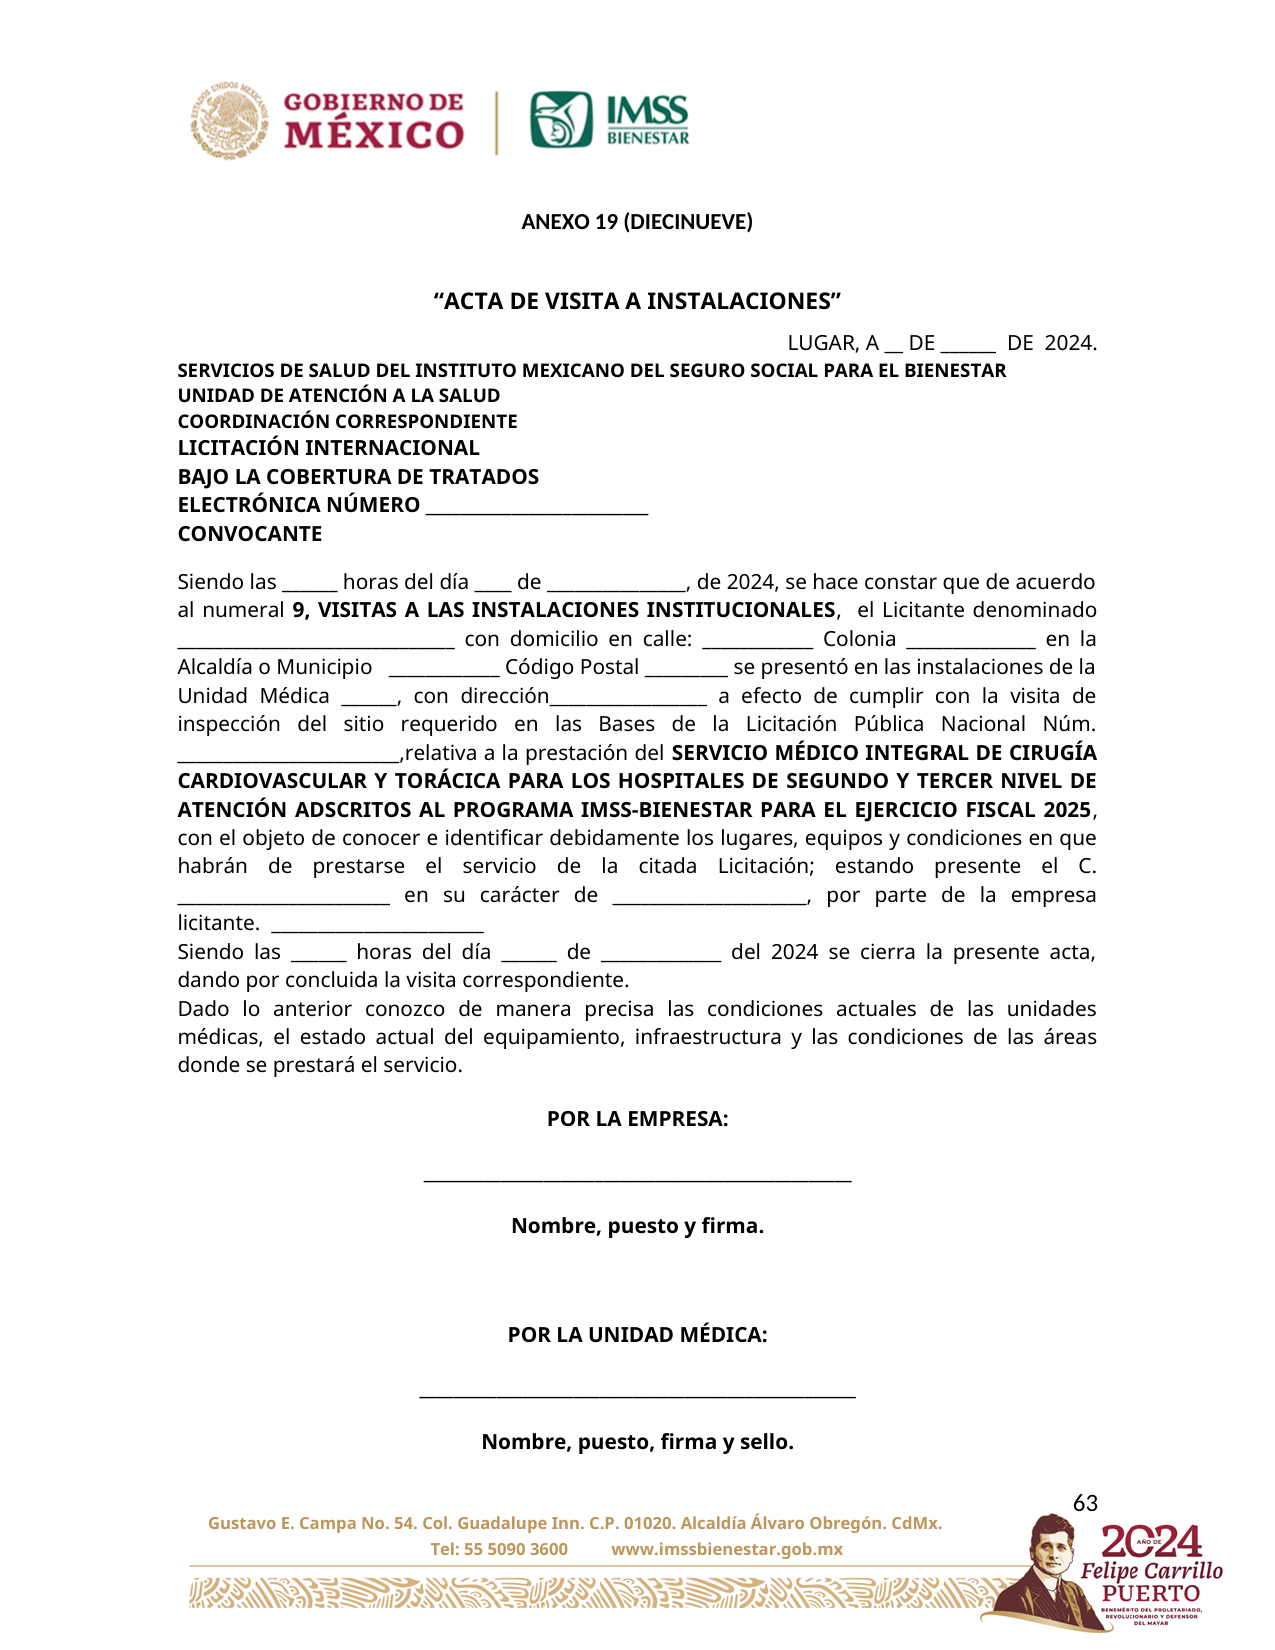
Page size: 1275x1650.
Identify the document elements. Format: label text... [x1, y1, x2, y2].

text SERVICIOS DE SALUD DEL INSTITUTO MEXICANO DEL SEGURO SOCIAL PARA EL BIENESTAR [177, 357, 1098, 382]
text Siendo las ______ horas del día ____ de _______________, de 2024, se hace constar que de acuerdo al numeral 9, VISITAS A LAS INSTALACIONES INSTITUCIONALES, el Licitante denominado ______________________________ con domicilio en calle: ____________ Colonia ______________ en la Alcaldía o Municipio ____________ Código Postal _________ se presentó en las instalaciones de la Unidad Médica ______, con dirección_________________ a efecto de cumplir con la visita de inspección del sitio requerido en las Bases de la Licitación Pública Nacional Núm. ________________________,relativa a la prestación del SERVICIO MÉDICO INTEGRAL DE CIRUGÍA CARDIOVASCULAR Y TORÁCICA PARA LOS HOSPITALES DE SEGUNDO Y TERCER NIVEL DE ATENCIÓN ADSCRITOS AL PROGRAMA IMSS-BIENESTAR PARA EL EJERCICIO FISCAL 2025, con el objeto de conocer e identificar debidamente los lugares, equipos y condiciones en que habrán de prestarse el servicio de la citada Licitación; estando presente el C. _______________________ en su carácter de _____________________, por parte de la empresa licitante. _______________________ [177, 567, 1098, 937]
subtitle ANEXO 19 (DIECINUEVE) [177, 207, 1098, 235]
picture [1075, 1502, 1082, 1509]
picture [177, 73, 708, 167]
text BAJO LA COBERTURA DE TRATADOS [177, 462, 1098, 490]
text UNIDAD DE ATENCIÓN A LA SALUD [177, 382, 1098, 408]
text Nombre, puesto y firma. [177, 1211, 1098, 1239]
text Nombre, puesto, firma y sello. [177, 1427, 1098, 1455]
text CONVOCANTE [177, 519, 1098, 547]
text ELECTRÓNICA NÚMERO __________________________ [177, 490, 1098, 519]
text __________________________________________________ [177, 1157, 1098, 1186]
text LICITACIÓN INTERNACIONAL [177, 433, 1098, 462]
picture [177, 1500, 1237, 1649]
text Dado lo anterior conozco de manera precisa las condiciones actuales de las unidades médicas, el estado actual del equipamiento, infraestructura y las condiciones de las áreas donde se prestará el servicio. [177, 994, 1098, 1079]
text Siendo las ______ horas del día ______ de _____________ del 2024 se cierra la presente acta, dando por concluida la visita correspondiente. [177, 937, 1098, 994]
title “ACTA DE VISITA A INSTALACIONES” [177, 285, 1098, 316]
text COORDINACIÓN CORRESPONDIENTE [177, 408, 1098, 433]
text POR LA EMPRESA: [177, 1104, 1098, 1132]
text LUGAR, A __ DE ______ DE 2024. [177, 328, 1098, 357]
text ___________________________________________________ [177, 1373, 1098, 1402]
text POR LA UNIDAD MÉDICA: [177, 1320, 1098, 1348]
